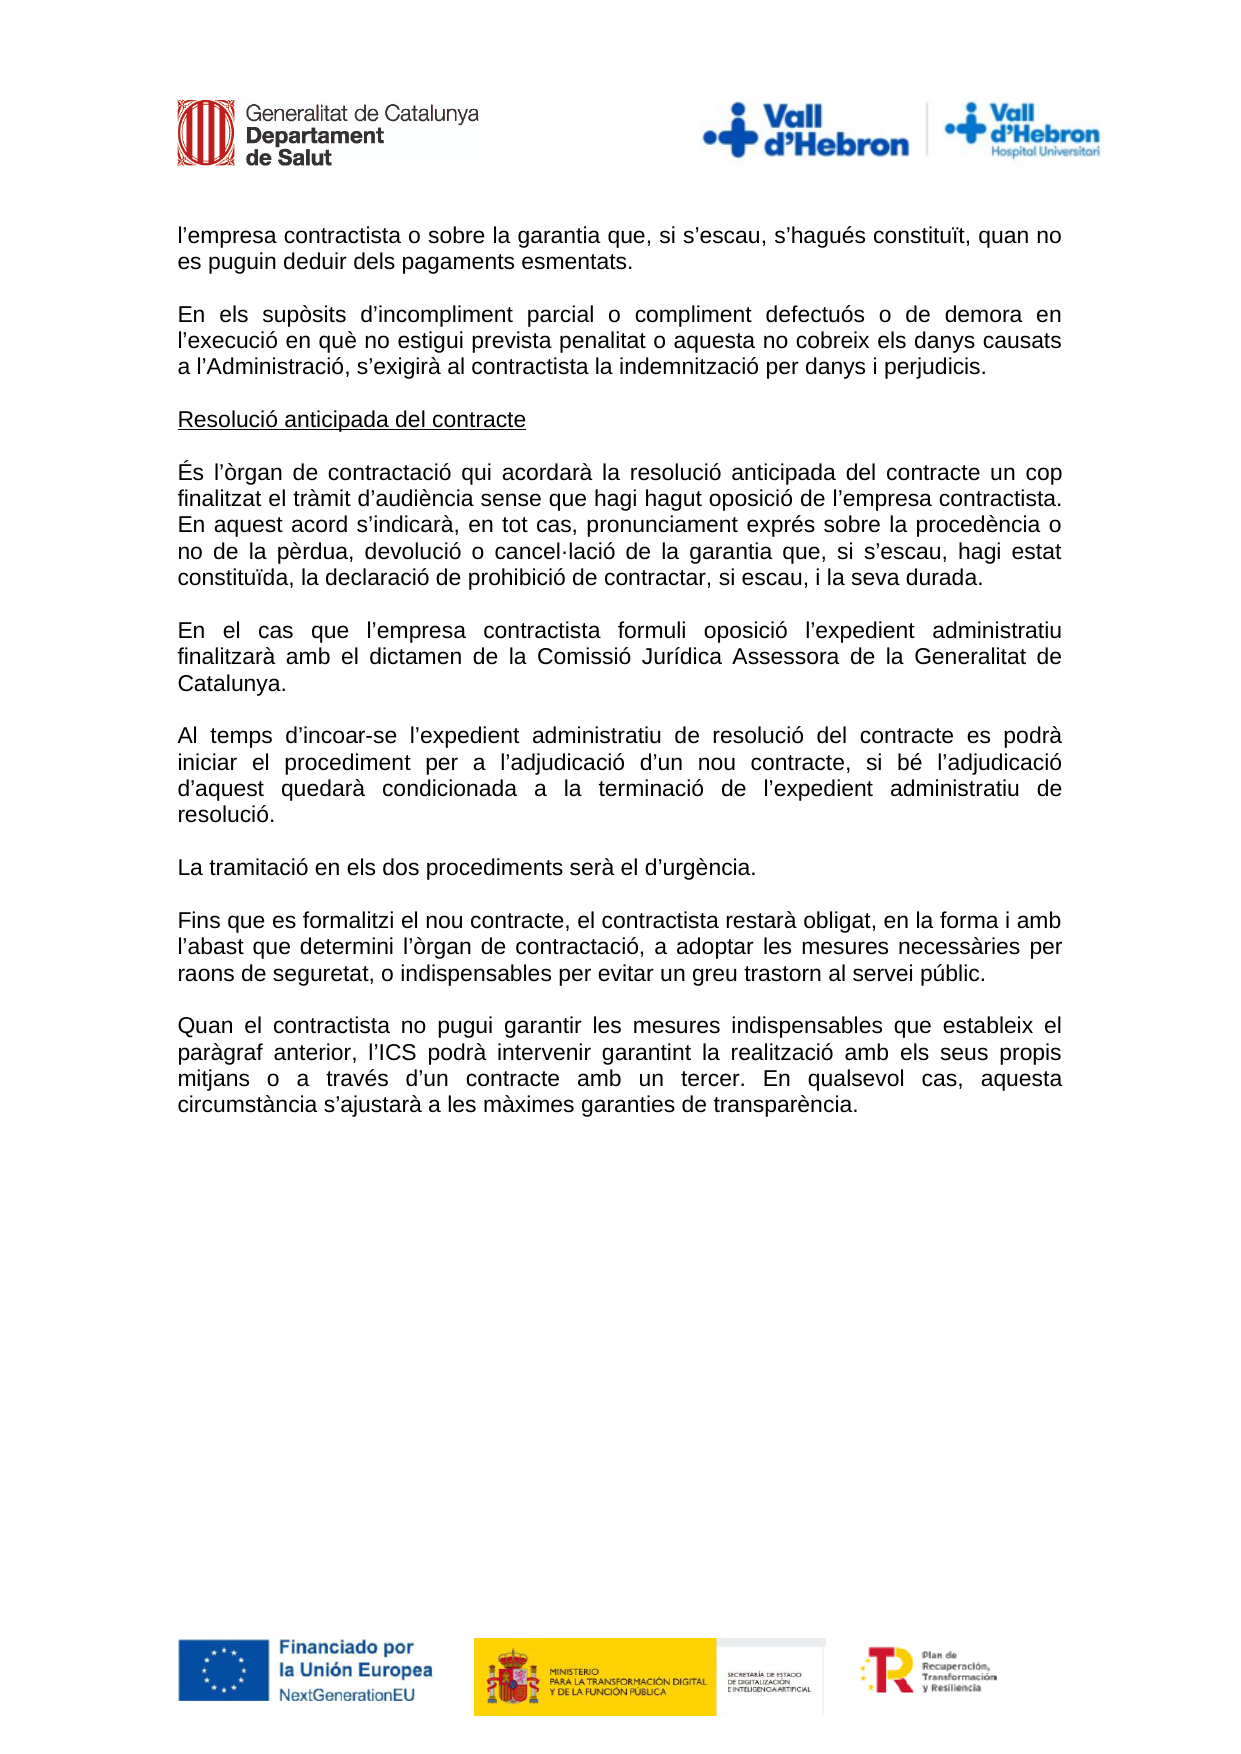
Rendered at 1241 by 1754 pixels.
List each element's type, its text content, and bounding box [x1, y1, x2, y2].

picture [177, 1638, 1063, 1716]
text Quan el contractista no pugui garantir les mesures indispensables que estableix el paràgraf anterior, l’ICS podrà intervenir garantint la realització amb els seus propis mitjans o a través d’un contracte amb un tercer. En qualsevol cas, aquesta circumstància s’ajustarà a les màximes garanties de transparència. [177, 1012, 1063, 1118]
text En el cas que l’empresa contractista formuli oposició l’expedient administratiu finalitzarà amb el dictamen de la Comissió Jurídica Assessora de la Generalitat de Catalunya. [177, 617, 1063, 696]
text Fins que es formalitzi el nou contracte, el contractista restarà obligat, en la forma i amb l’abast que determini l’òrgan de contractació, a adoptar les mesures necessàries per raons de seguretat, o indispensables per evitar un greu trastorn al servei públic. [177, 907, 1063, 986]
text És l’òrgan de contractació qui acordarà la resolució anticipada del contracte un cop finalitzat el tràmit d’audiència sense que hagi hagut oposició de l’empresa contractista. En aquest acord s’indicarà, en tot cas, pronunciament exprés sobre la procedència o no de la pèrdua, devolució o cancel·lació de la garantia que, si s’escau, hagi estat constituïda, la declaració de prohibició de contractar, si escau, i la seva durada. [177, 459, 1063, 591]
text Resolució anticipada del contracte [177, 406, 1063, 432]
text Al temps d’incoar-se l’expedient administratiu de resolució del contracte es podrà iniciar el procediment per a l’adjudicació d’un nou contracte, si bé l’adjudicació d’aquest quedarà condicionada a la terminació de l’expedient administratiu de resolució. [177, 722, 1063, 828]
text La tramitació en els dos procediments serà el d’urgència. [177, 854, 1063, 880]
picture [689, 97, 1126, 169]
picture [177, 100, 479, 166]
text En els supòsits d’incompliment parcial o compliment defectuós o de demora en l’execució en què no estigui prevista penalitat o aquesta no cobreix els danys causats a l’Administració, s’exigirà al contractista la indemnització per danys i perjudicis. [177, 301, 1063, 380]
